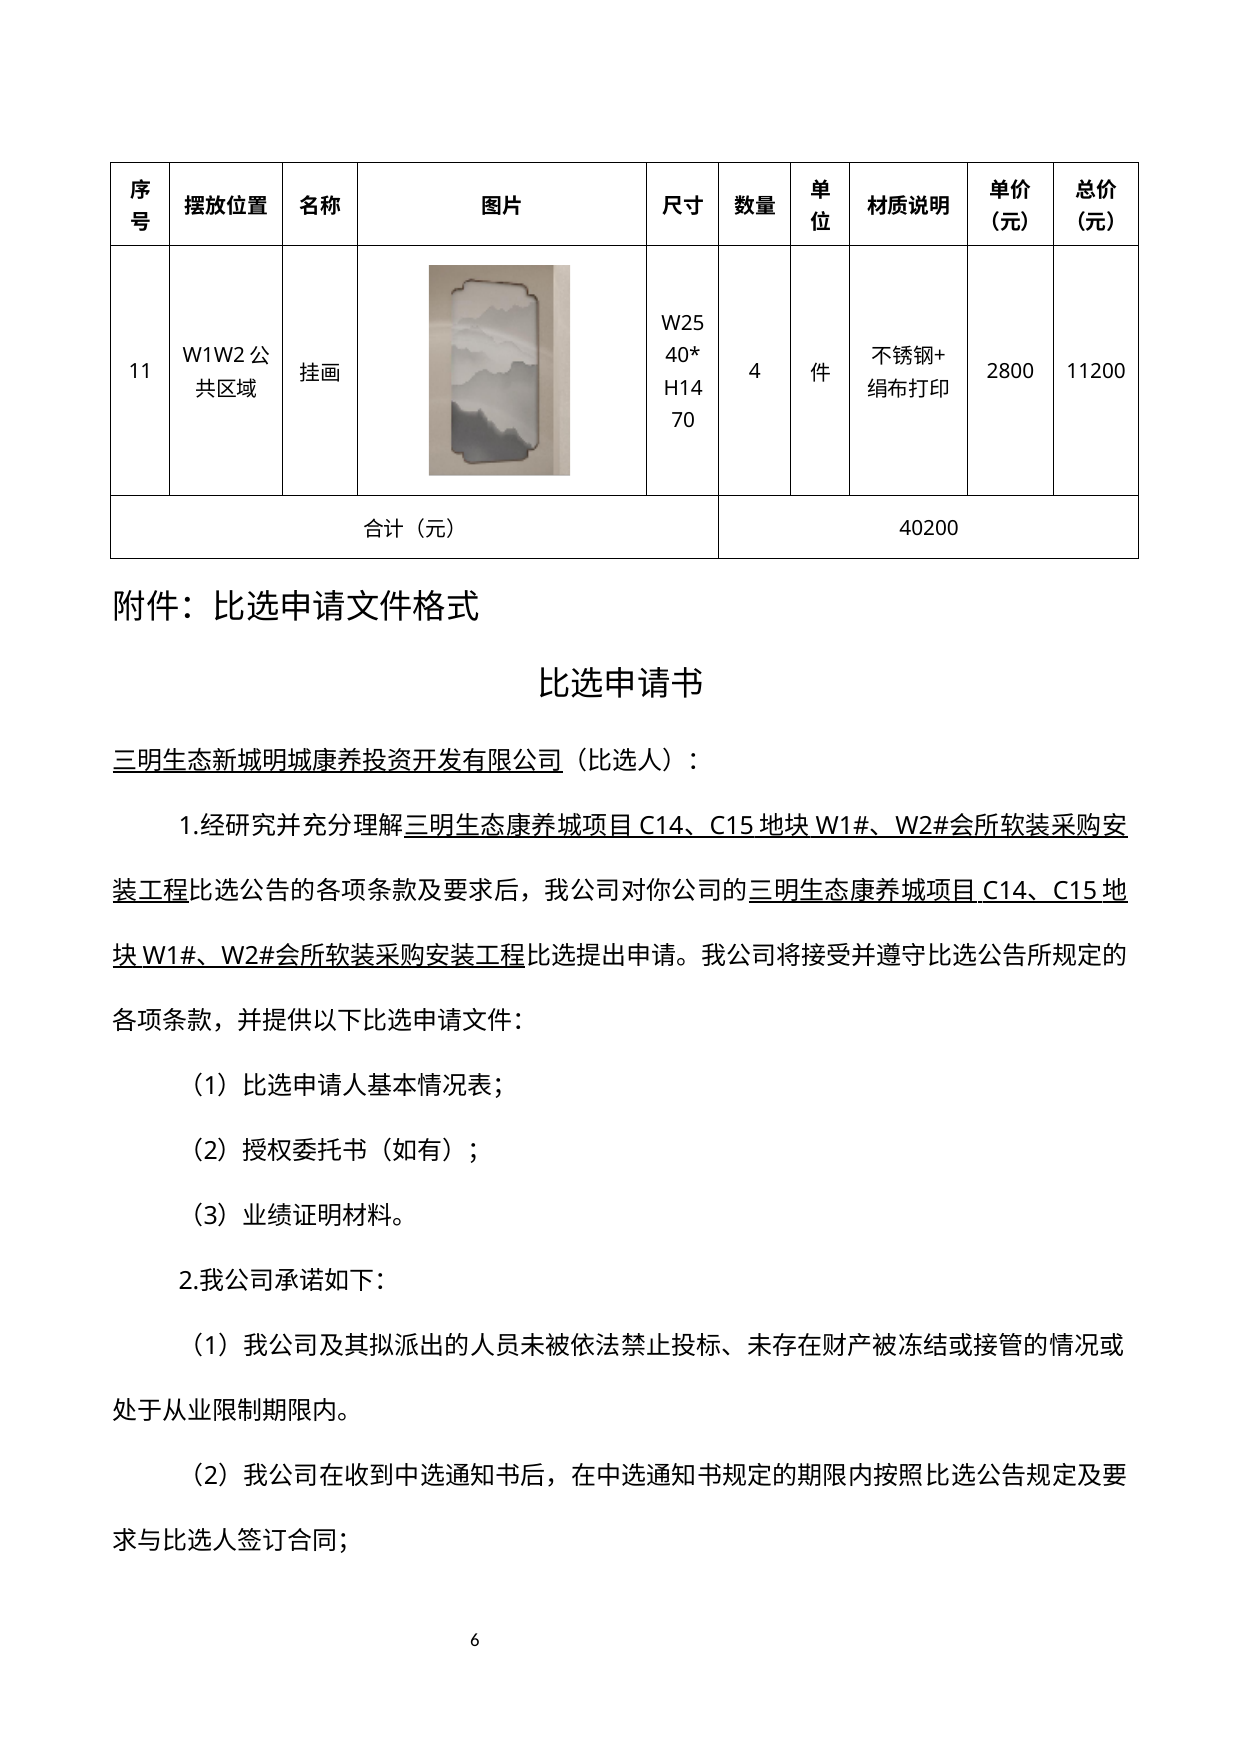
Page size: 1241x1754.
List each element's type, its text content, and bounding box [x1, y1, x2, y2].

table_cell 11 [111, 246, 169, 495]
table_cell 挂画 [283, 246, 357, 495]
text 1.经研究并充分理解三明生态康养城项目C14、C15地块W1#、W2#会所软装采购安装工程比选公告的各项条款及要求后，我公司对你公司的三明生态康养城项目C14、C15地块W1#、W2#会所软装采购安装工程比选提出申请。我公司将接受并遵守比选公告所规定的各项条款，并提供以下比选申请文件： [112, 791, 1128, 1051]
table_cell 40200 [719, 496, 1138, 557]
table_header 摆放位置 [170, 163, 282, 245]
table_cell 不锈钢+绢布打印 [850, 246, 967, 495]
picture [428, 265, 571, 477]
list 授权委托书（如有）； [112, 1116, 1128, 1181]
table_header 材质说明 [850, 163, 967, 245]
text 2.我公司承诺如下： [112, 1246, 1128, 1311]
table_header 总价（元） [1054, 163, 1138, 245]
table_cell [358, 246, 646, 495]
list 业绩证明材料。 [112, 1181, 1128, 1246]
table_cell 11200 [1054, 246, 1138, 495]
table_cell W1W2公共区域 [170, 246, 282, 495]
table_cell 合计（元） [111, 496, 718, 557]
text 比选申请书 [112, 648, 1128, 713]
text （1）比选申请人基本情况表； [112, 1051, 1128, 1116]
table_header 名称 [283, 163, 357, 245]
text 三明生态新城明城康养投资开发有限公司（比选人）： [112, 726, 1128, 791]
table_cell 4 [719, 246, 790, 495]
text （2）我公司在收到中选通知书后，在中选通知书规定的期限内按照比选公告规定及要求与比选人签订合同； [112, 1441, 1128, 1571]
table_header 尺寸 [647, 163, 718, 245]
table_header 单价（元） [968, 163, 1053, 245]
text （1）我公司及其拟派出的人员未被依法禁止投标、未存在财产被冻结或接管的情况或处于从业限制期限内。 [112, 1311, 1128, 1441]
table_header 数量 [719, 163, 790, 245]
table_cell 2800 [968, 246, 1053, 495]
table_header 图片 [358, 163, 646, 245]
table_cell W2540*H1470 [647, 246, 718, 495]
table_cell 件 [791, 246, 849, 495]
table_header 单位 [791, 163, 849, 245]
text 附件：比选申请文件格式 [112, 571, 1128, 636]
table_header 序号 [111, 163, 169, 245]
